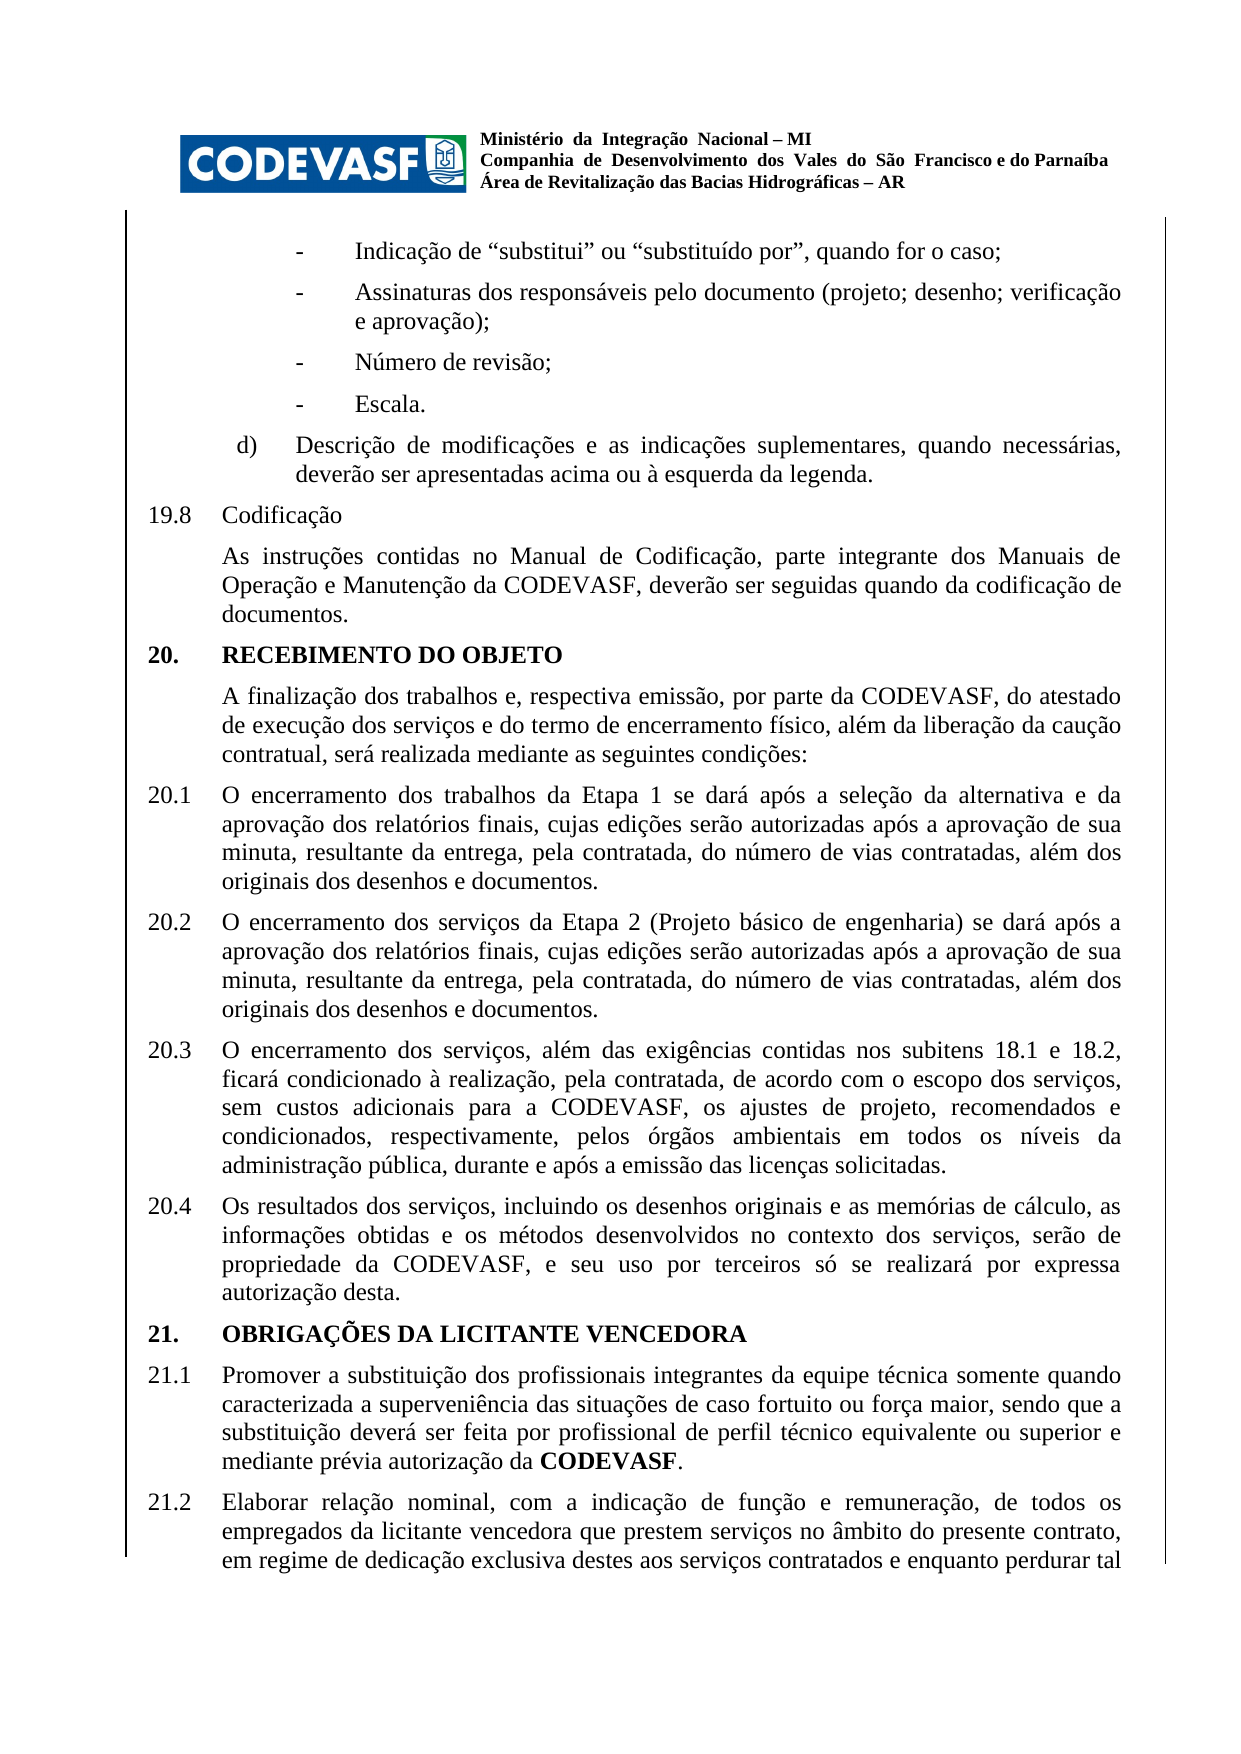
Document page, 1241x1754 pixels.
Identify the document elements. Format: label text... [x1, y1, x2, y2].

list RECEBIMENTO DO OBJETO [148, 640, 1122, 669]
list O encerramento dos trabalhos da Etapa 1 se dará após a seleção da alternativa e da aprovação dos relatórios finais, cujas edições serão autorizadas após a aprovação de sua minuta, resultante da entrega, pela contratada, do número de vias contratadas, além dos originais dos desenhos e documentos. [148, 780, 1122, 895]
list Assinaturas dos responsáveis pelo documento (projeto; desenho; verificação e aprovação); [295, 277, 1122, 335]
list Número de revisão; [295, 347, 1122, 376]
list Escala. [295, 389, 1122, 417]
text As instruções contidas no Manual de Codificação, parte integrante dos Manuais de Operação e Manutenção da CODEVASF, deverão ser seguidas quando da codificação de documentos. [222, 541, 1122, 627]
list Indicação de “substitui” ou “substituído por”, quando for o caso; [295, 236, 1122, 265]
list O encerramento dos serviços da Etapa 2 (Projeto básico de engenharia) se dará após a aprovação dos relatórios finais, cujas edições serão autorizadas após a aprovação de sua minuta, resultante da entrega, pela contratada, do número de vias contratadas, além dos originais dos desenhos e documentos. [148, 907, 1122, 1022]
list Descrição de modificações e as indicações suplementares, quando necessárias, deverão ser apresentadas acima ou à esquerda da legenda. [236, 430, 1122, 487]
text A finalização dos trabalhos e, respectiva emissão, por parte da CODEVASF, do atestado de execução dos serviços e do termo de encerramento físico, além da liberação da caução contratual, será realizada mediante as seguintes condições: [222, 681, 1122, 767]
list Promover a substituição dos profissionais integrantes da equipe técnica somente quando caracterizada a superveniência das situações de caso fortuito ou força maior, sendo que a substituição deverá ser feita por profissional de perfil técnico equivalente ou superior e mediante prévia autorização da CODEVASF. [148, 1360, 1122, 1475]
list Os resultados dos serviços, incluindo os desenhos originais e as memórias de cálculo, as informações obtidas e os métodos desenvolvidos no contexto dos serviços, serão de propriedade da CODEVASF, e seu uso por terceiros só se realizará por expressa autorização desta. [148, 1191, 1122, 1306]
picture [180, 135, 467, 193]
list OBRIGAÇÕES DA LICITANTE VENCEDORA [148, 1319, 1122, 1347]
list O encerramento dos serviços, além das exigências contidas nos subitens 18.1 e 18.2, ficará condicionado à realização, pela contratada, de acordo com o escopo dos serviços, sem custos adicionais para a CODEVASF, os ajustes de projeto, recomendados e condicionados, respectivamente, pelos órgãos ambientais em todos os níveis da administração pública, durante e após a emissão das licenças solicitadas. [148, 1035, 1122, 1179]
list Codificação [148, 500, 1122, 529]
